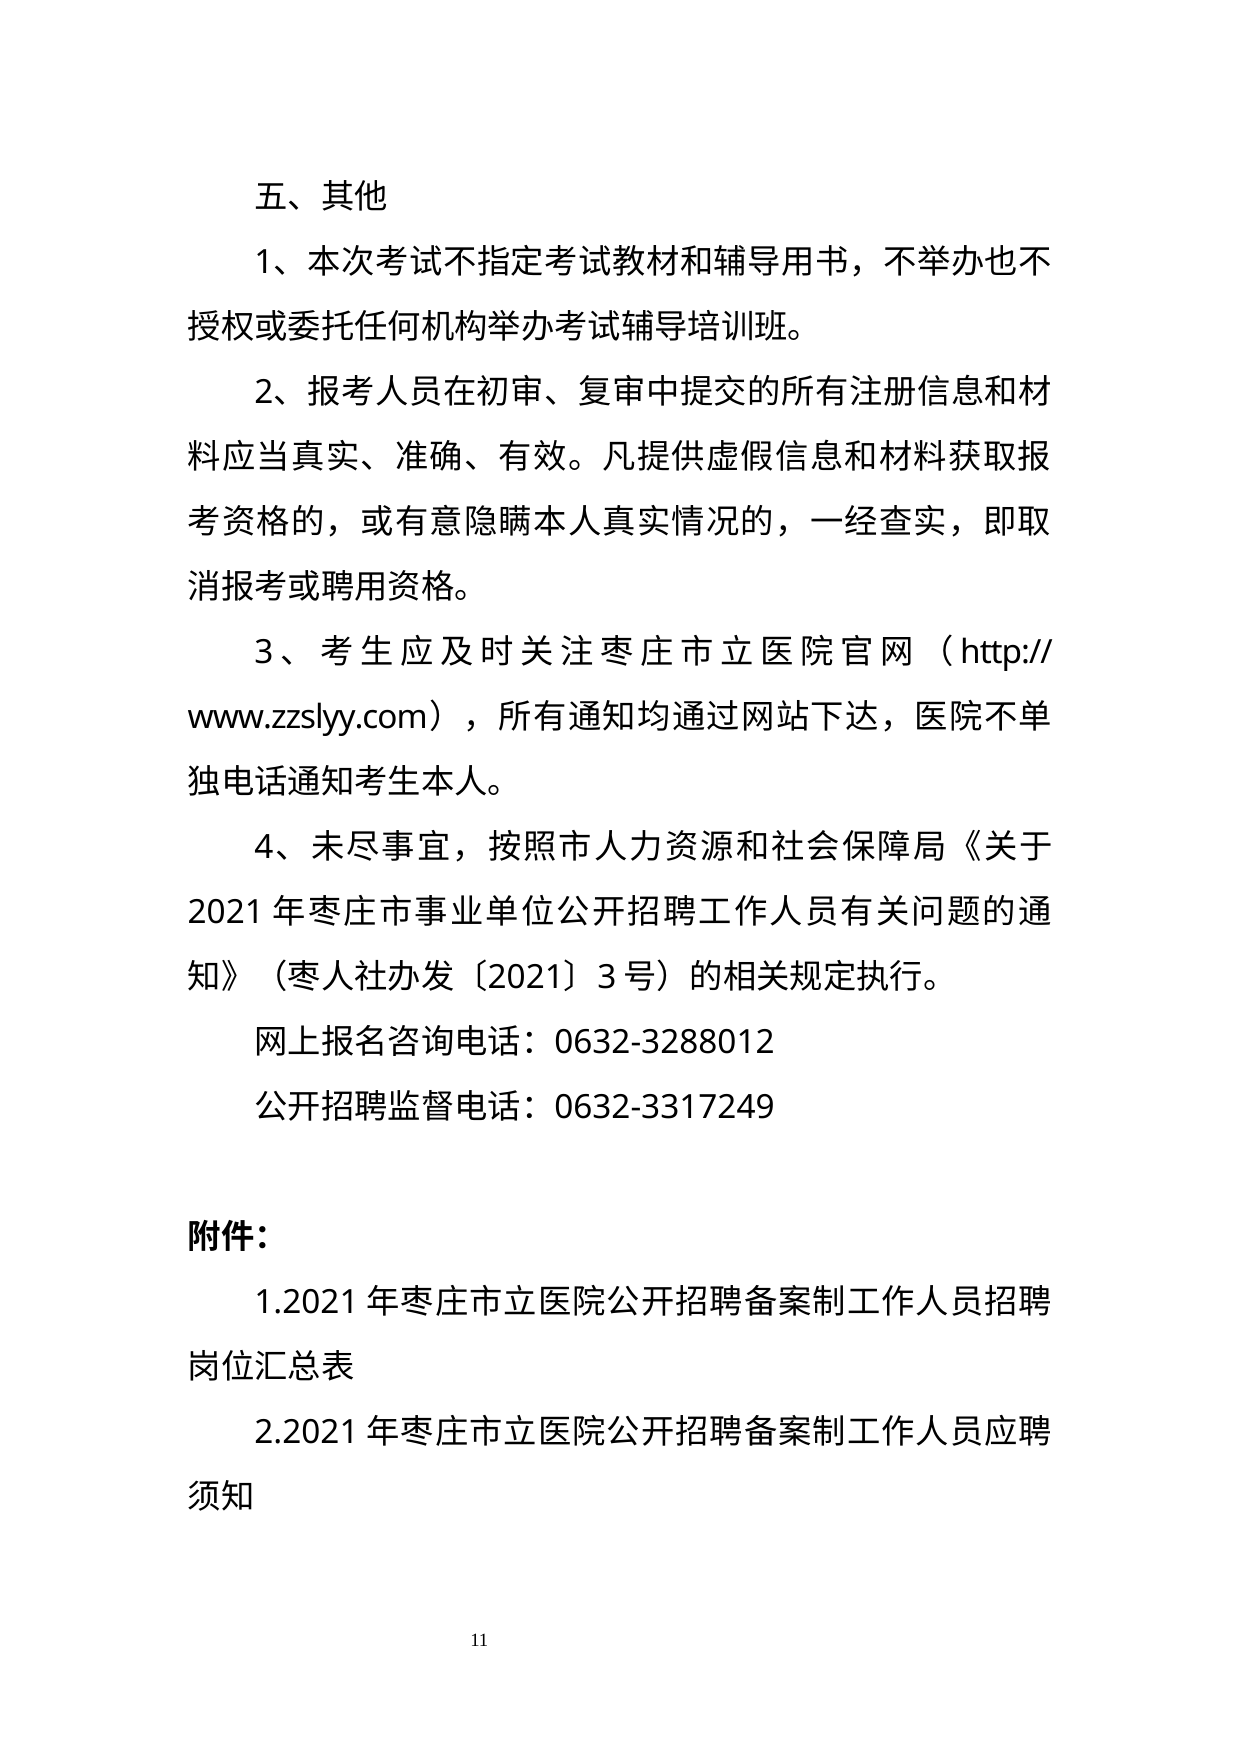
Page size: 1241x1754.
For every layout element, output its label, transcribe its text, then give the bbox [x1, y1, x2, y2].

text 4、未尽事宜，按照市人力资源和社会保障局《关于2021年枣庄市事业单位公开招聘工作人员有关问题的通知》（枣人社办发〔2021〕3号）的相关规定执行。 [187, 812, 1053, 1007]
text 公开招聘监督电话：0632-3317249 [187, 1072, 1053, 1137]
text 五、其他 [187, 162, 1053, 227]
text 3、考生应及时关注枣庄市立医院官网（http://www.zzslyy.com），所有通知均通过网站下达，医院不单独电话通知考生本人。 [187, 617, 1053, 812]
text 1.2021年枣庄市立医院公开招聘备案制工作人员招聘岗位汇总表 [187, 1267, 1053, 1397]
text 2、报考人员在初审、复审中提交的所有注册信息和材料应当真实、准确、有效。凡提供虚假信息和材料获取报考资格的，或有意隐瞒本人真实情况的，一经查实，即取消报考或聘用资格。 [187, 357, 1053, 617]
text 网上报名咨询电话：0632-3288012 [187, 1007, 1053, 1072]
text 附件： [187, 1202, 1053, 1267]
text 1、本次考试不指定考试教材和辅导用书，不举办也不授权或委托任何机构举办考试辅导培训班。 [187, 227, 1053, 357]
text 2.2021年枣庄市立医院公开招聘备案制工作人员应聘须知 [187, 1397, 1053, 1527]
